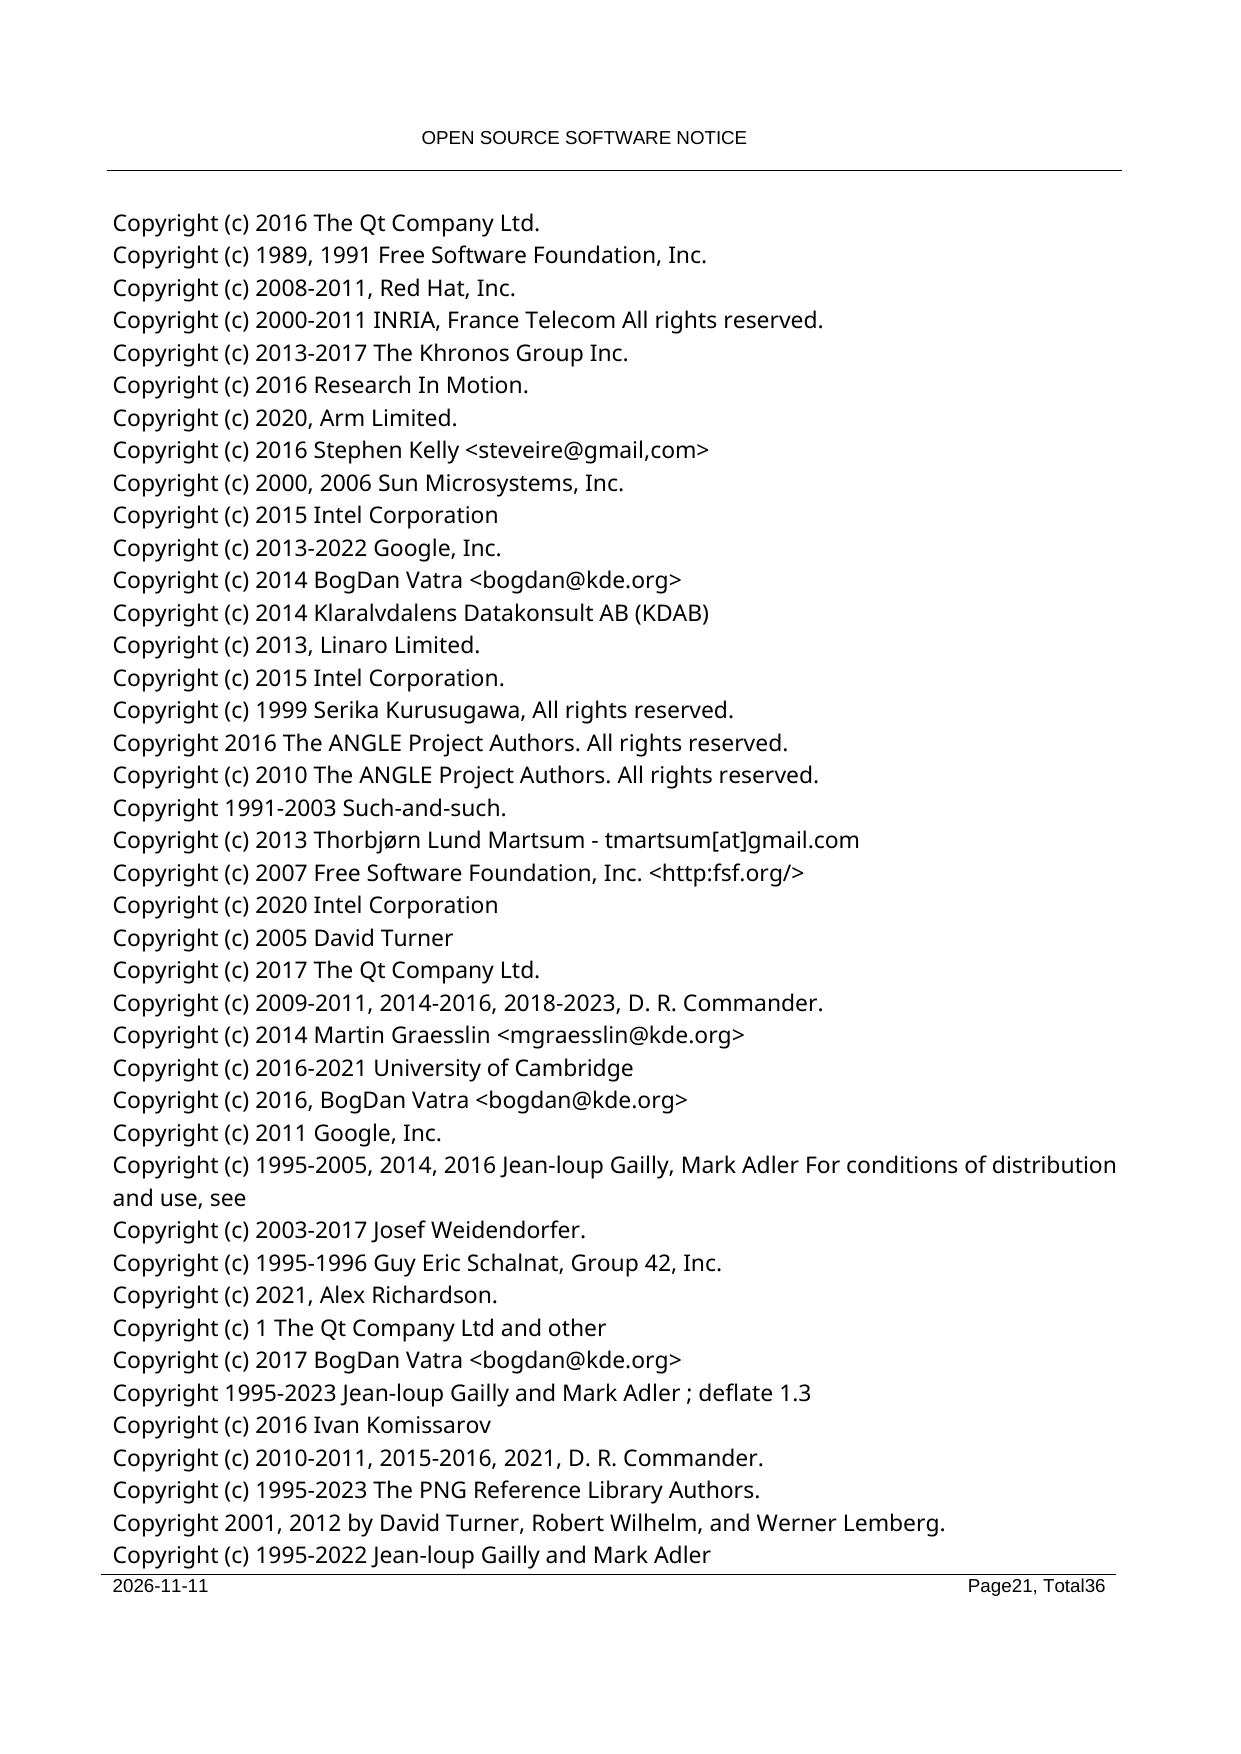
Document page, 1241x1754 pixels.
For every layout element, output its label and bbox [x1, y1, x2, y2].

text [112, 206, 1128, 1571]
